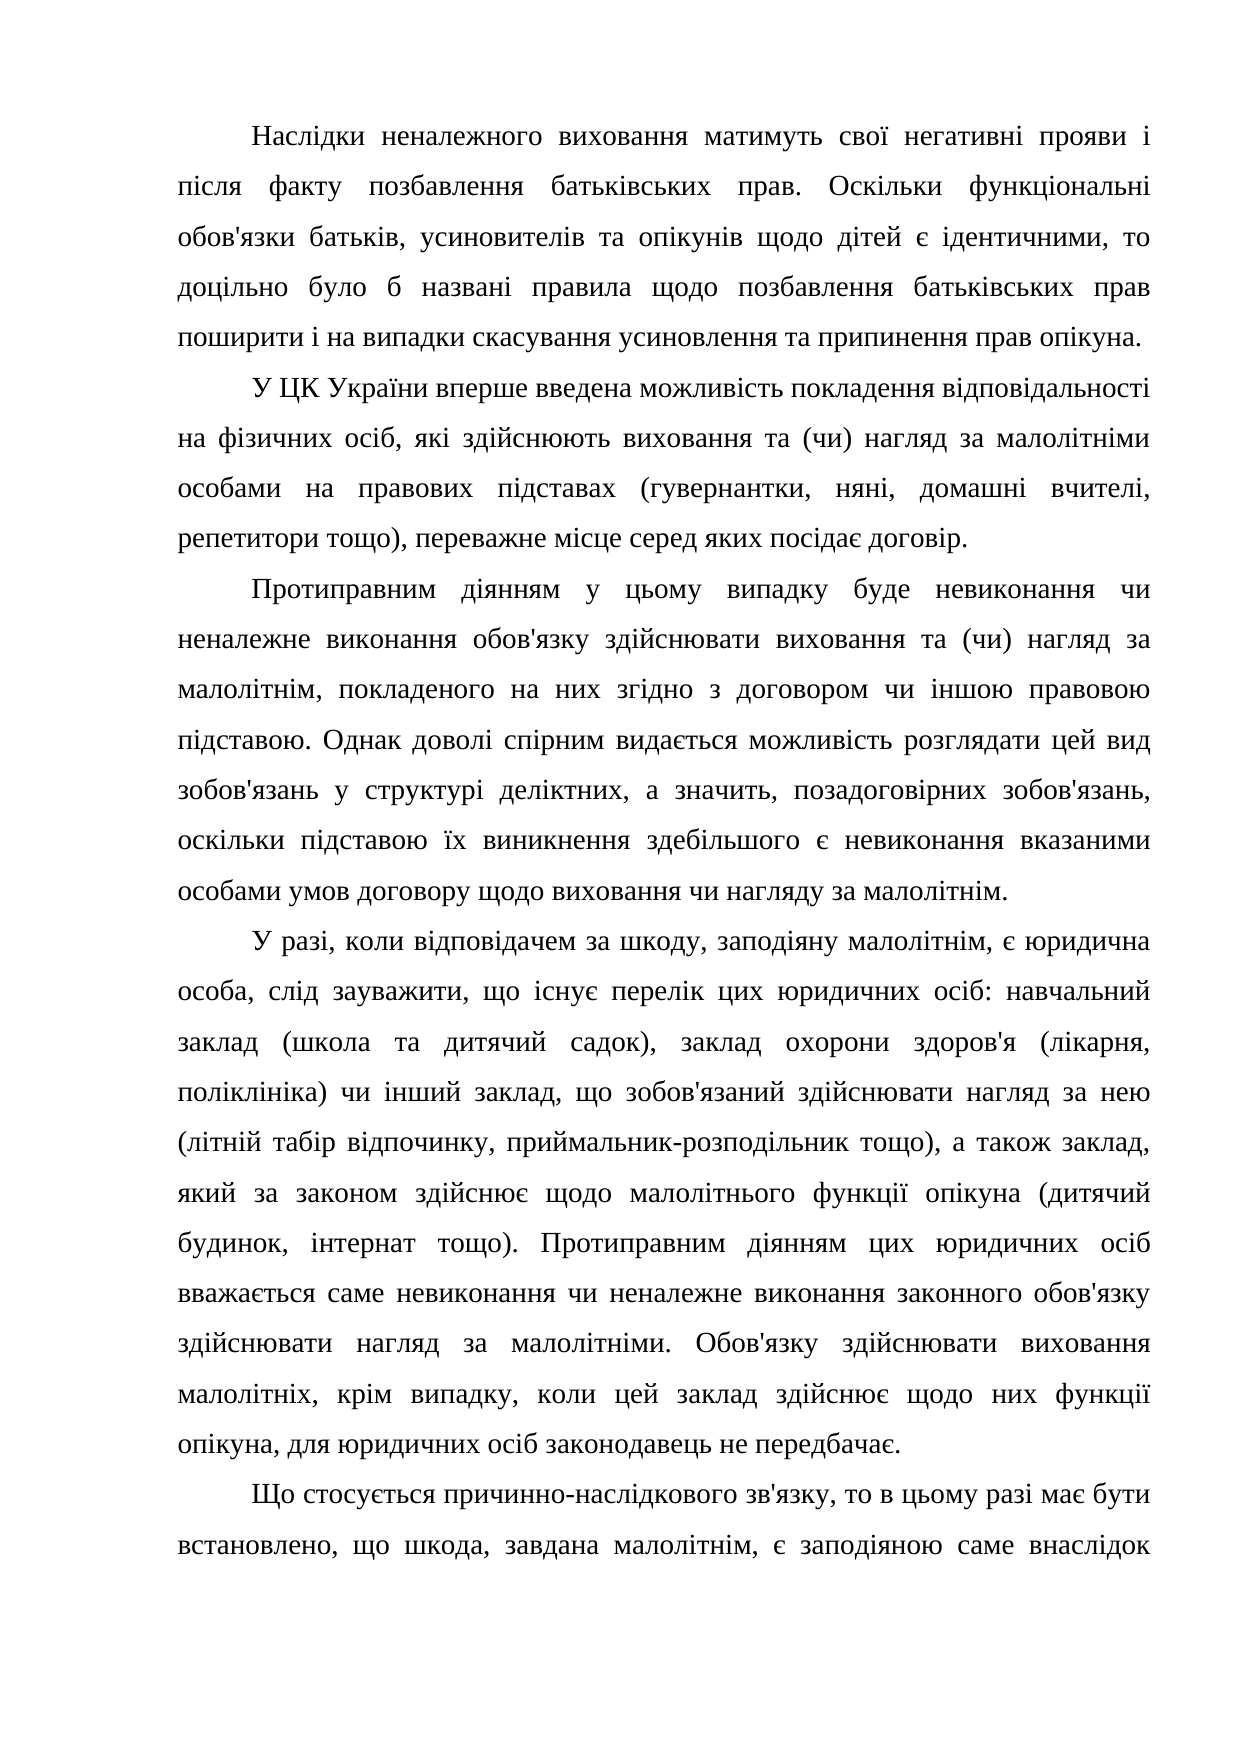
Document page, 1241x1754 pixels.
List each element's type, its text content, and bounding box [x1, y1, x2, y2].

text У разі, коли відповідачем за шкоду, заподіяну малолітнім, є юридична особа, слід зауважити, що існує перелік цих юридичних осіб: навчальний заклад (школа та дитячий садок), заклад охорони здоров'я (лікарня, поліклініка) чи інший заклад, що зобов'язаний здійснювати нагляд за нею (літній табір відпочинку, приймальник-розподільник тощо), а також заклад, який за законом здійснює щодо малолітнього функції опікуна (дитячий будинок, інтернат тощо). Протиправним діянням цих юридичних осіб вважається саме невиконання чи неналежне виконання законного обов'язку здійснювати нагляд за малолітніми. Обов'язку здійснювати виховання малолітніх, крім випадку, коли цей заклад здійснює щодо них функції опікуна, для юридичних осіб законодавець не передбачає. [177, 923, 1152, 1460]
text Протиправним діянням у цьому випадку буде невиконання чи неналежне виконання обов'язку здійснювати виховання та (чи) нагляд за малолітнім, покладеного на них згідно з договором чи іншою правовою підставою. Однак доволі спірним видається можливість розглядати цей вид зобов'язань у структурі деліктних, а значить, позадоговірних зобов'язань, оскільки підставою їх виникнення здебільшого є невиконання вказаними особами умов договору щодо виховання чи нагляду за малолітнім. [177, 571, 1152, 906]
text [177, 1477, 1152, 1560]
text Наслідки неналежного виховання матимуть свої негативні прояви і після факту позбавлення батьківських прав. Оскільки функціональні обов'язки батьків, усиновителів та опікунів щодо дітей є ідентичними, то доцільно було б названі правила щодо позбавлення батьківських прав поширити і на випадки скасування усиновлення та припинення прав опікуна. [177, 118, 1152, 353]
text У ЦК України вперше введена можливість покладення відповідальності на фізичних осіб, які здійснюють виховання та (чи) нагляд за малолітніми особами на правових підставах (гувернантки, няні, домашні вчителі, репетитори тощо), переважне місце серед яких посідає договір. [177, 370, 1152, 554]
